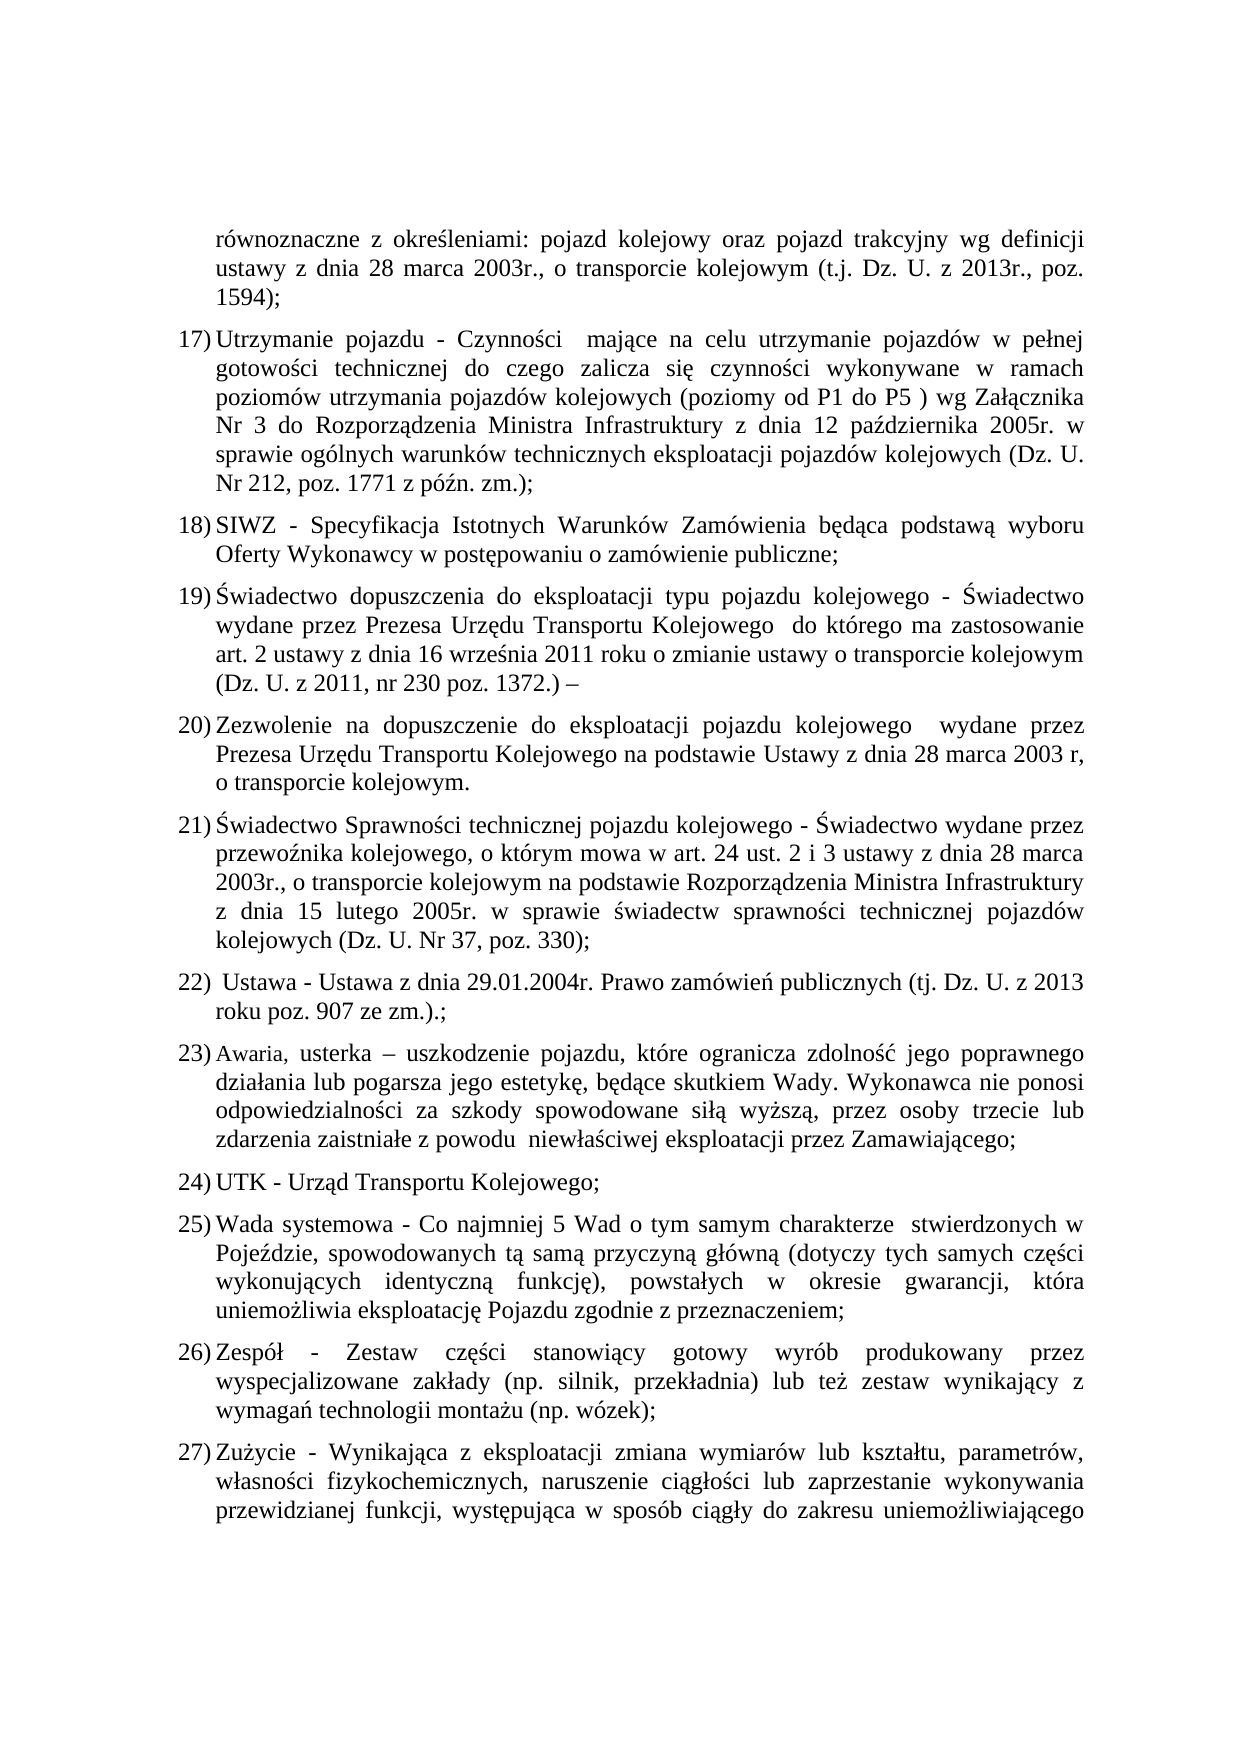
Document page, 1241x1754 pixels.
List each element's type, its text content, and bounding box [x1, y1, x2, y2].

list Świadectwo Sprawności technicznej pojazdu kolejowego - Świadectwo wydane przez przewoźnika kolejowego, o którym mowa w art. 24 ust. 2 i 3 ustawy z dnia 28 marca 2003r., o transporcie kolejowym na podstawie Rozporządzenia Ministra Infrastruktury z dnia 15 lutego 2005r. w sprawie świadectw sprawności technicznej pojazdów kolejowych (Dz. U. Nr 37, poz. 330); [178, 810, 1085, 953]
list SIWZ - Specyfikacja Istotnych Warunków Zamówienia będąca podstawą wyboru Oferty Wykonawcy w postępowaniu o zamówienie publiczne; [178, 510, 1085, 568]
list Zespół - Zestaw części stanowiący gotowy wyrób produkowany przez wyspecjalizowane zakłady (np. silnik, przekładnia) lub też zestaw wynikający z wymagań technologii montażu (np. wózek); [178, 1337, 1085, 1424]
list Awaria, usterka – uszkodzenie pojazdu, które ogranicza zdolność jego poprawnego działania lub pogarsza jego estetykę, będące skutkiem Wady. Wykonawca nie ponosi odpowiedzialności za szkody spowodowane siłą wyższą, przez osoby trzecie lub zdarzenia zaistniałe z powodu niewłaściwej eksploatacji przez Zamawiającego; [178, 1038, 1085, 1153]
list Zezwolenie na dopuszczenie do eksploatacji pojazdu kolejowego wydane przez Prezesa Urzędu Transportu Kolejowego na podstawie Ustawy z dnia 28 marca 2003 r, o transporcie kolejowym. [178, 710, 1085, 796]
list Wada systemowa - Co najmniej 5 Wad o tym samym charakterze stwierdzonych w Pojeździe, spowodowanych tą samą przyczyną główną (dotyczy tych samych części wykonujących identyczną funkcję), powstałych w okresie gwarancji, która uniemożliwia eksploatację Pojazdu zgodnie z przeznaczeniem; [178, 1209, 1085, 1324]
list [178, 224, 1085, 311]
list Ustawa - Ustawa z dnia 29.01.2004r. Prawo zamówień publicznych (tj. Dz. U. z 2013 roku poz. 907 ze zm.).; [178, 967, 1085, 1024]
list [178, 1437, 1085, 1523]
list Świadectwo dopuszczenia do eksploatacji typu pojazdu kolejowego - Świadectwo wydane przez Prezesa Urzędu Transportu Kolejowego do którego ma zastosowanie art. 2 ustawy z dnia 16 września 2011 roku o zmianie ustawy o transporcie kolejowym (Dz. U. z 2011, nr 230 poz. 1372.) – [178, 581, 1085, 696]
list Utrzymanie pojazdu - Czynności mające na celu utrzymanie pojazdów w pełnej gotowości technicznej do czego zalicza się czynności wykonywane w ramach poziomów utrzymania pojazdów kolejowych (poziomy od P1 do P5 ) wg Załącznika Nr 3 do Rozporządzenia Ministra Infrastruktury z dnia 12 października 2005r. w sprawie ogólnych warunków technicznych eksploatacji pojazdów kolejowych (Dz. U. Nr 212, poz. 1771 z późn. zm.); [178, 324, 1085, 497]
list UTK - Urząd Transportu Kolejowego; [178, 1167, 1085, 1195]
